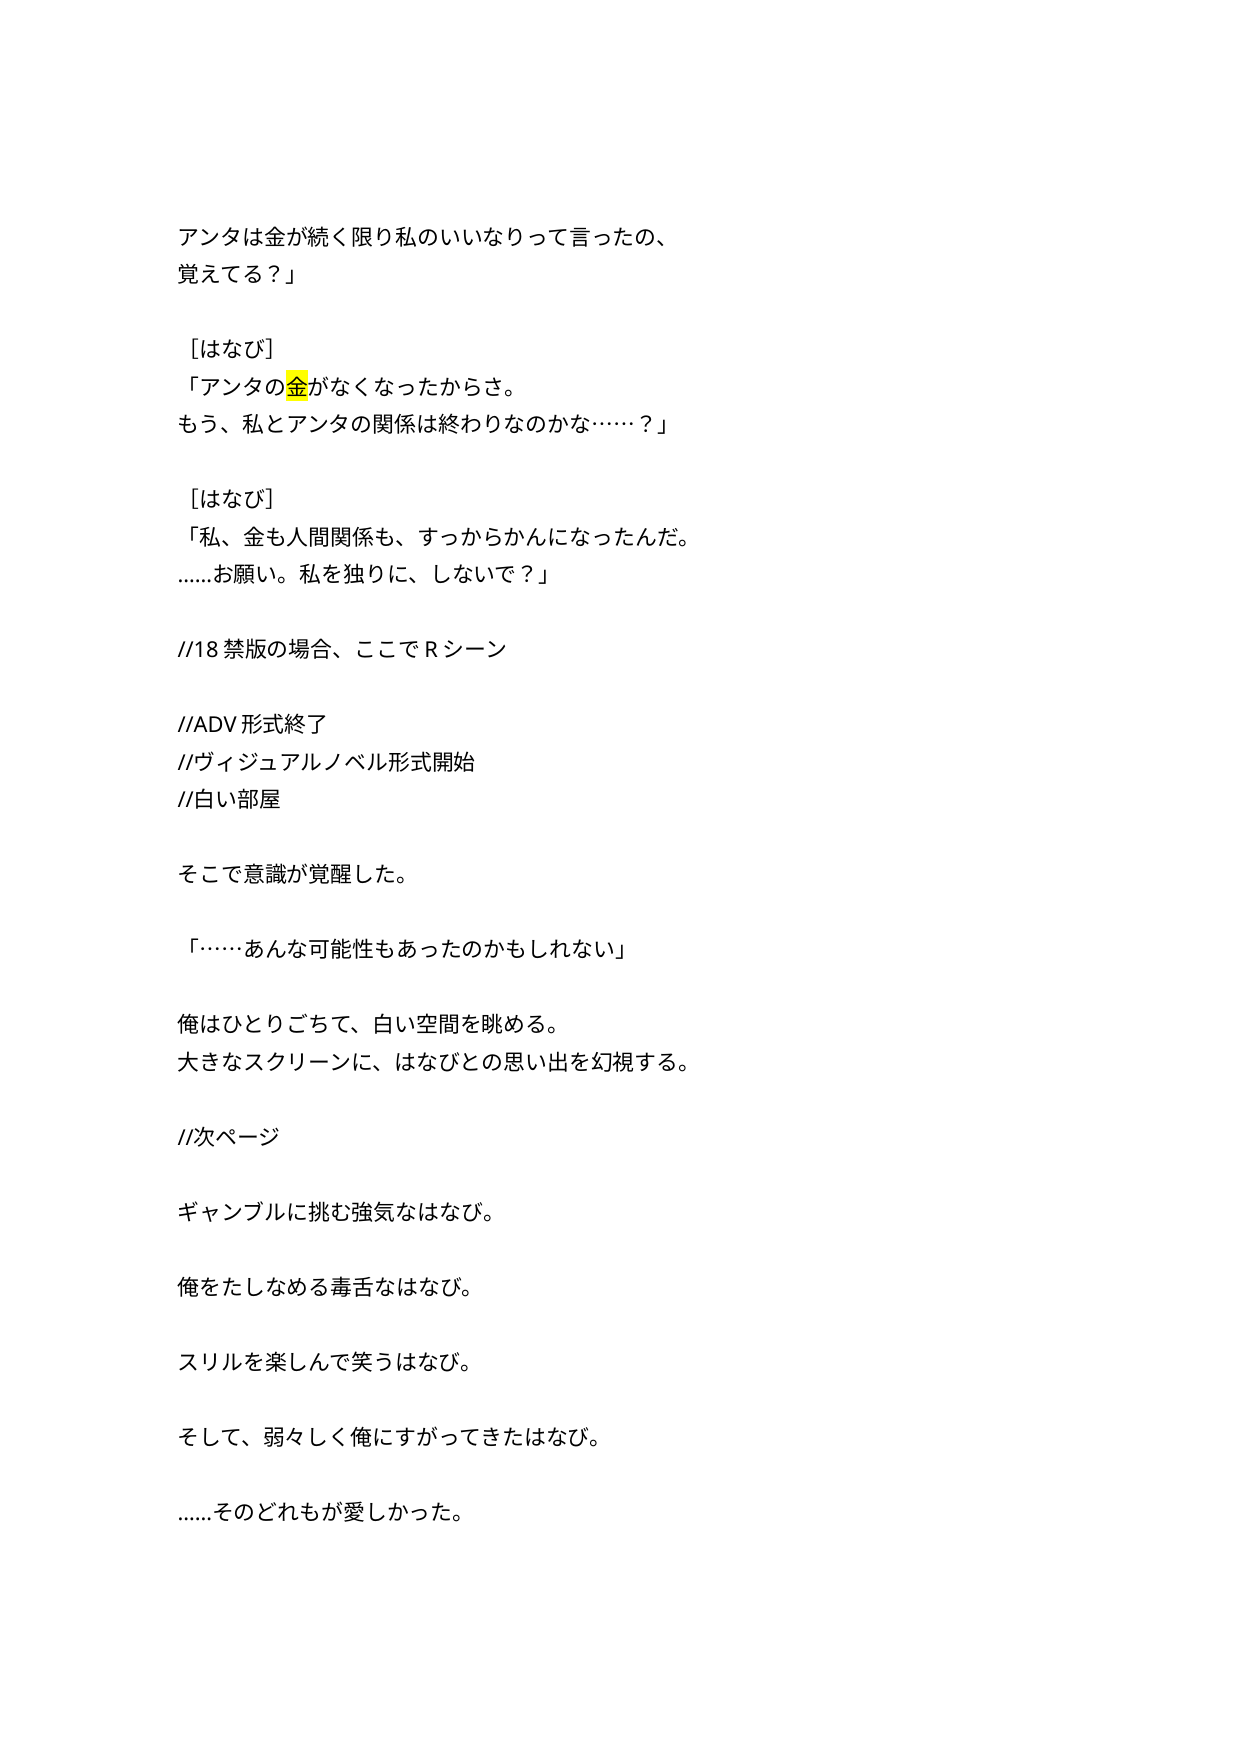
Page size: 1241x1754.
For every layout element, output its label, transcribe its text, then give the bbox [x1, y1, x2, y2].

text ギャンブルに挑む強気なはなび。 [177, 1192, 1063, 1229]
text //次ページ [177, 1117, 1063, 1154]
text もう、私とアンタの関係は終わりなのかな……？」 [177, 404, 1063, 442]
text 覚えてる？」 [177, 254, 1063, 292]
text アンタは金が続く限り私のいいなりって言ったの、 [177, 217, 1063, 254]
text 大きなスクリーンに、はなびとの思い出を幻視する。 [177, 1042, 1063, 1079]
text //白い部屋 [177, 779, 1063, 817]
text ……そのどれもが愛しかった。 [177, 1492, 1063, 1529]
text そして、弱々しく俺にすがってきたはなび。 [177, 1417, 1063, 1454]
text ［はなび］ [177, 329, 1063, 367]
text //18禁版の場合、ここでRシーン [177, 629, 1063, 667]
text 「……あんな可能性もあったのかもしれない」 [177, 929, 1063, 967]
text //ADV形式終了 [177, 704, 1063, 742]
text スリルを楽しんで笑うはなび。 [177, 1342, 1063, 1379]
text 「アンタの金がなくなったからさ。 [177, 367, 1063, 404]
text ……お願い。私を独りに、しないで？」 [177, 554, 1063, 592]
text 「私、金も人間関係も、すっからかんになったんだ。 [177, 517, 1063, 554]
text 俺をたしなめる毒舌なはなび。 [177, 1267, 1063, 1304]
text そこで意識が覚醒した。 [177, 854, 1063, 892]
text //ヴィジュアルノベル形式開始 [177, 742, 1063, 779]
text ［はなび］ [177, 479, 1063, 517]
text 俺はひとりごちて、白い空間を眺める。 [177, 1004, 1063, 1042]
